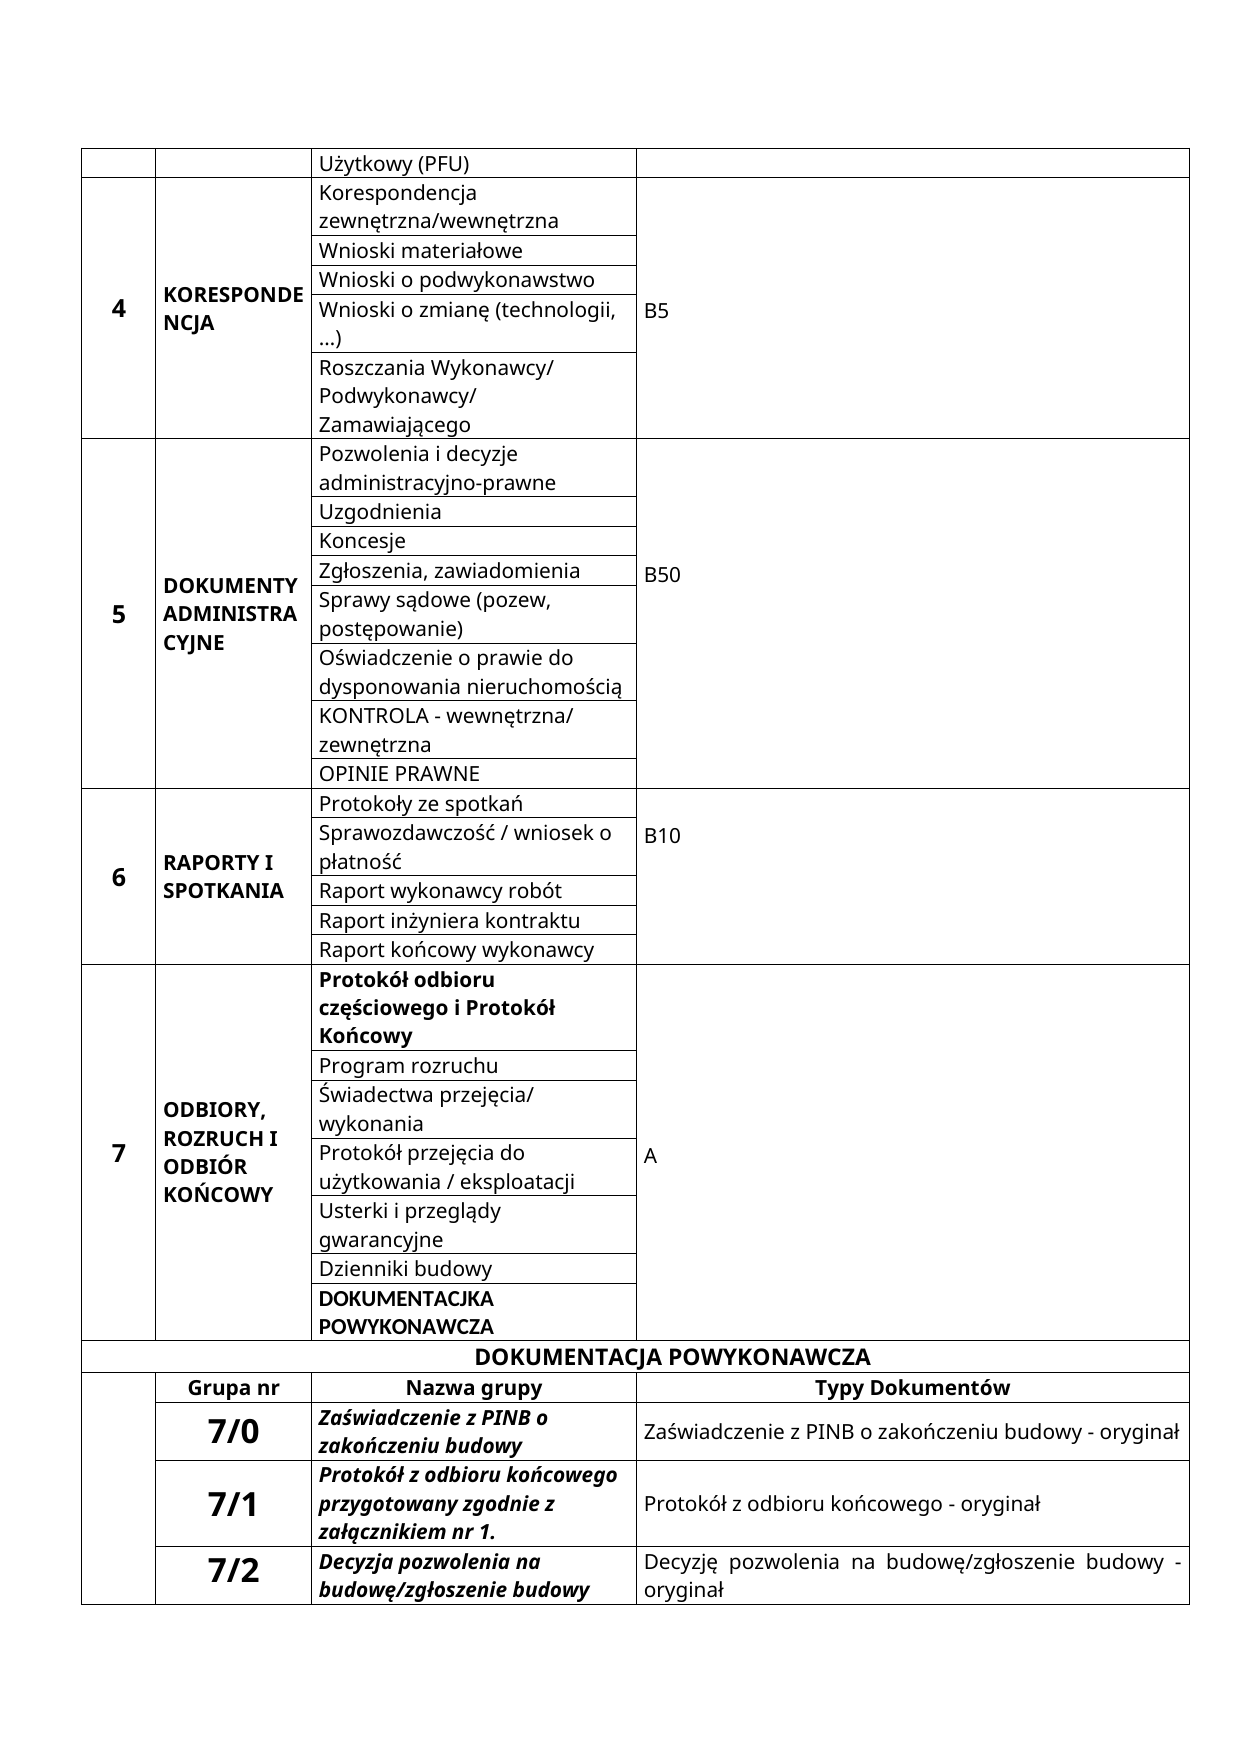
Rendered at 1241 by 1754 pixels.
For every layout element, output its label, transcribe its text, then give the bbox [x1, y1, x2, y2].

table_cell Protokół z odbioru końcowego - oryginał [637, 1461, 1189, 1546]
table_cell Pozwolenia i decyzje administracyjno-prawne [312, 439, 636, 496]
table_cell Typy Dokumentów [637, 1373, 1189, 1402]
table_cell Dzienniki budowy [312, 1254, 636, 1283]
table_cell Protokoły ze spotkań [312, 789, 636, 817]
table_cell DOKUMENTACJKA POWYKONAWCZA [312, 1284, 636, 1340]
table_cell 5 [82, 439, 155, 788]
table_cell Grupa nr [156, 1373, 311, 1402]
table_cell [312, 149, 636, 177]
table_cell DOKUMENTACJA POWYKONAWCZA [156, 1341, 1189, 1372]
table_cell ODBIORY, ROZRUCH I ODBIÓR KOŃCOWY [156, 965, 311, 1340]
table_cell Koncesje [312, 527, 636, 555]
table_cell OPINIE PRAWNE [312, 759, 636, 788]
table_cell Protokół przejęcia do użytkowania / eksploatacji [312, 1139, 636, 1195]
table_cell KORESPONDENCJA [156, 178, 311, 438]
table_cell Oświadczenie o prawie do dysponowania nieruchomością [312, 644, 636, 700]
table_cell Usterki i przeglądy gwarancyjne [312, 1196, 636, 1253]
table_cell Świadectwa przejęcia/ wykonania [312, 1081, 636, 1137]
table_cell 7/1 [156, 1461, 311, 1546]
table_cell [82, 1373, 155, 1604]
table_cell [82, 1341, 156, 1372]
table_cell 7 [82, 965, 155, 1340]
table_cell Uzgodnienia [312, 497, 636, 526]
table_cell Decyzja pozwolenia na budowę/zgłoszenie budowy [312, 1547, 636, 1604]
table_cell Zaświadczenie z PINB o zakończeniu budowy [312, 1403, 636, 1459]
table_cell B10 [637, 789, 1189, 964]
table_cell Program rozruchu [312, 1051, 636, 1079]
table_cell DOKUMENTY ADMINISTRACYJNE [156, 439, 311, 788]
table_cell Raport końcowy wykonawcy [312, 935, 636, 964]
table_cell Wnioski o zmianę (technologii, …) [312, 295, 636, 352]
table_cell Sprawy sądowe (pozew, postępowanie) [312, 586, 636, 642]
table_cell 7/2 [156, 1547, 311, 1604]
table_cell B5 [637, 178, 1189, 438]
table_cell Korespondencja zewnętrzna/wewnętrzna [312, 178, 636, 235]
table_cell Wnioski o podwykonawstwo [312, 266, 636, 294]
table_cell Protokół odbioru częściowego i Protokół Końcowy [312, 965, 636, 1050]
table_cell Raport wykonawcy robót [312, 876, 636, 905]
table_cell Zaświadczenie z PINB o zakończeniu budowy - oryginał [637, 1403, 1189, 1459]
table_cell Decyzję pozwolenia na budowę/zgłoszenie budowy - oryginał [637, 1547, 1189, 1604]
table_cell A [637, 965, 1189, 1340]
table_cell Protokół z odbioru końcowego przygotowany zgodnie z załącznikiem nr 1. [312, 1461, 636, 1546]
table_cell B50 [637, 439, 1189, 788]
table_cell KONTROLA - wewnętrzna/ zewnętrzna [312, 701, 636, 758]
table_cell Zgłoszenia, zawiadomienia [312, 556, 636, 584]
table_cell Sprawozdawczość / wniosek o płatność [312, 818, 636, 875]
table_cell Raport inżyniera kontraktu [312, 906, 636, 934]
table_cell RAPORTY I SPOTKANIA [156, 789, 311, 964]
table_cell Wnioski materiałowe [312, 236, 636, 264]
table_cell Nazwa grupy [312, 1373, 636, 1402]
table_cell Roszczania Wykonawcy/ Podwykonawcy/ Zamawiającego [312, 353, 636, 438]
table_cell 7/0 [156, 1403, 311, 1459]
table_cell 4 [82, 178, 155, 438]
table_cell 6 [82, 789, 155, 964]
